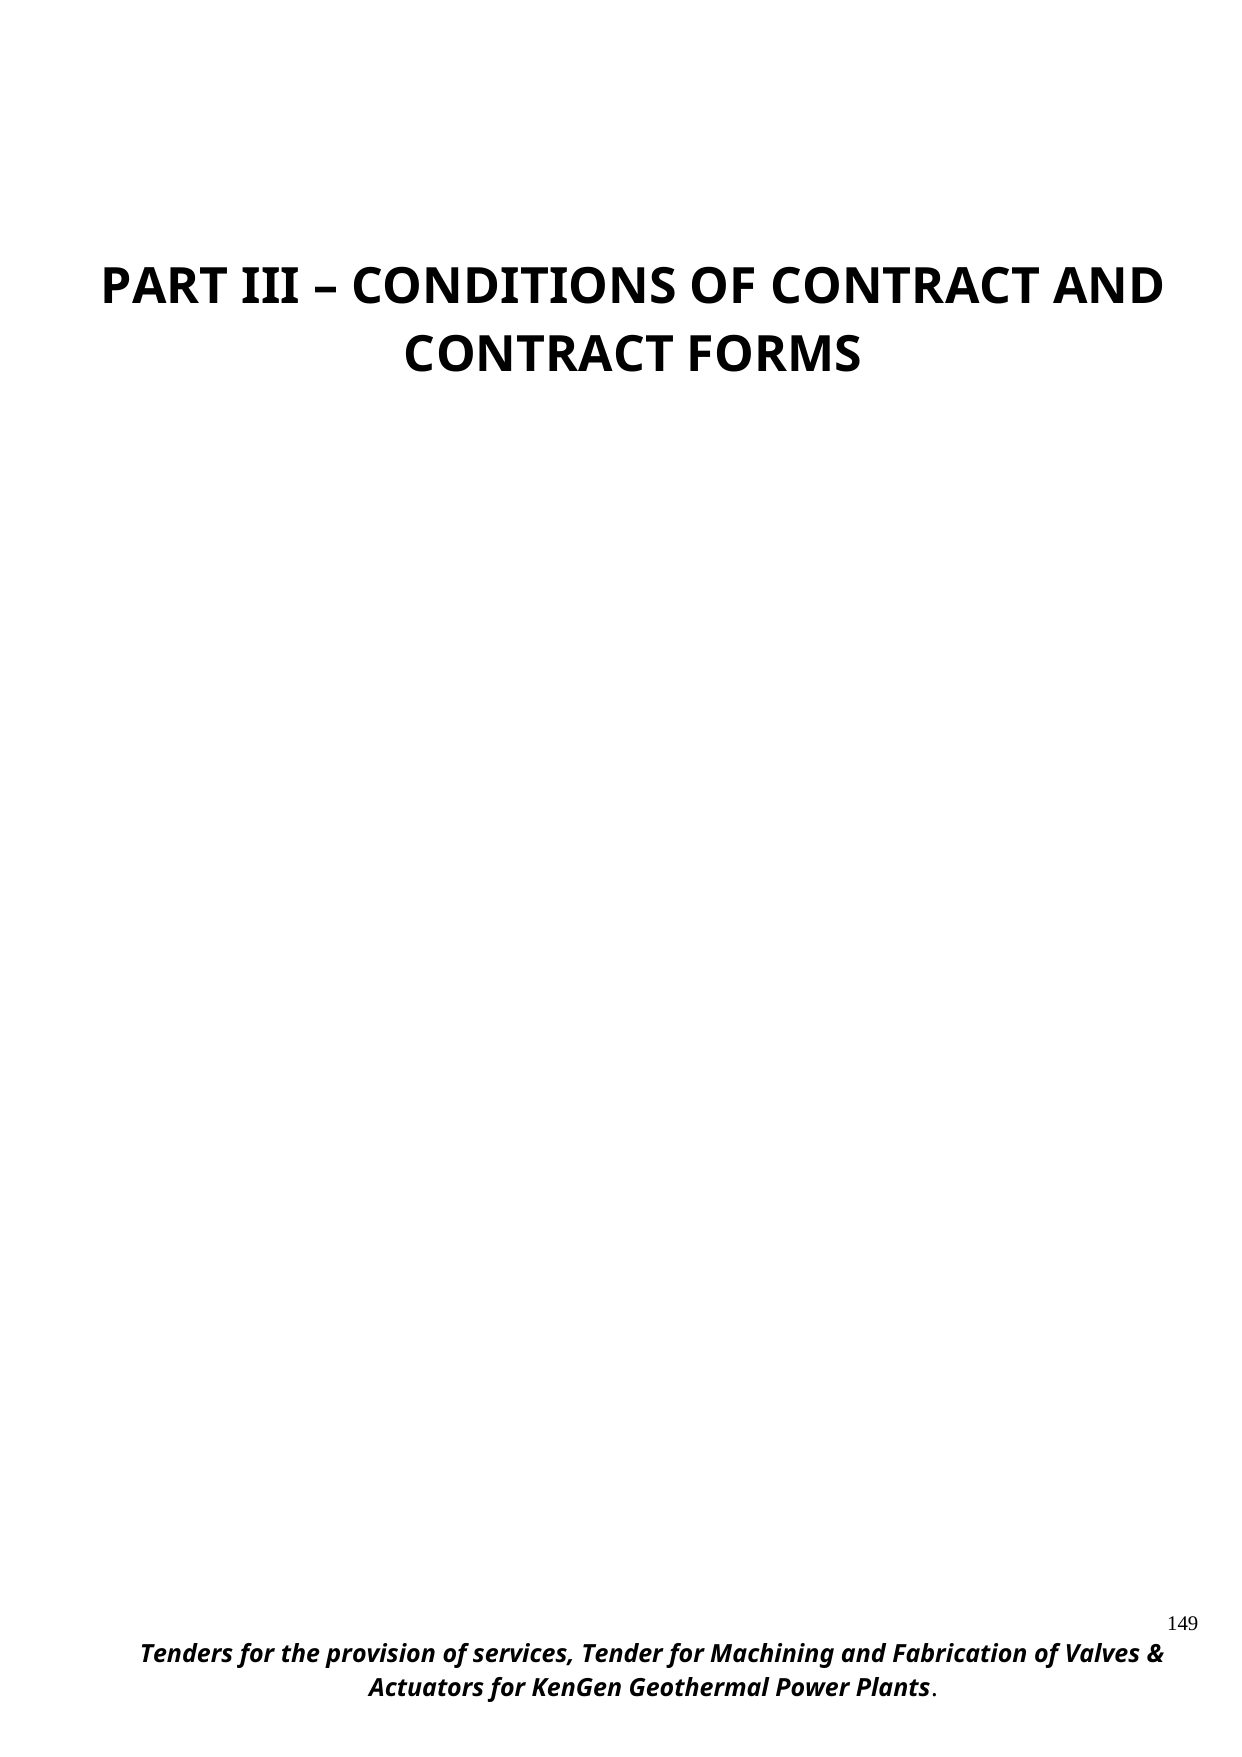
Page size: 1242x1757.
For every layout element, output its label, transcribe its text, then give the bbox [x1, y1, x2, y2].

text PART III – CONDITIONS OF CONTRACT AND CONTRACT FORMS [72, 250, 1194, 386]
